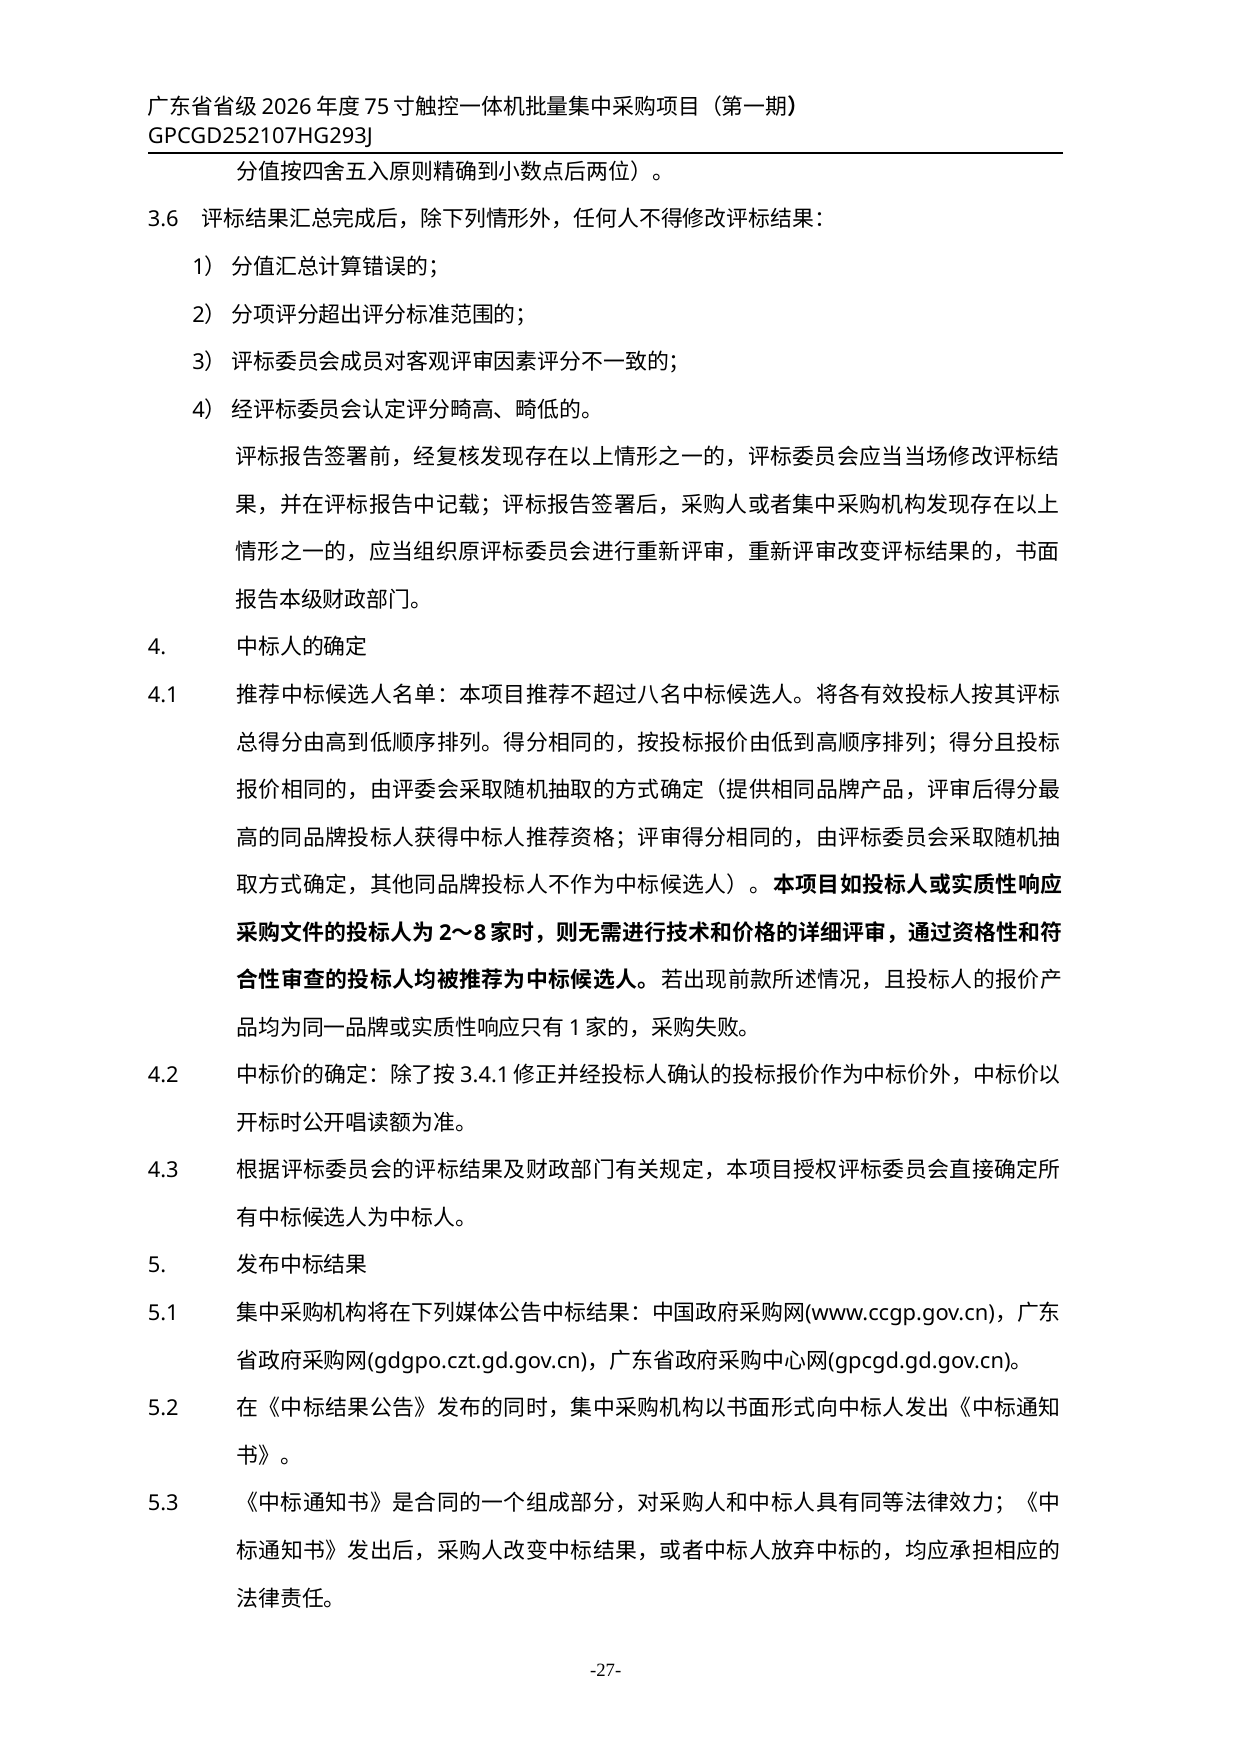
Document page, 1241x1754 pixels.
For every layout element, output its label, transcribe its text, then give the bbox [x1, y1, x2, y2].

text 4） 经评标委员会认定评分畸高、畸低的。 [192, 392, 1063, 423]
text 5.3 《中标通知书》是合同的一个组成部分，对采购人和中标人具有同等法律效力；《中标通知书》发出后，采购人改变中标结果，或者中标人放弃中标的，均应承担相应的法律责任。 [148, 1485, 1063, 1612]
text 5. 发布中标结果 [148, 1247, 1063, 1279]
text 5.1 集中采购机构将在下列媒体公告中标结果：中国政府采购网(www.ccgp.gov.cn)，广东省政府采购网(gdgpo.czt.gd.gov.cn)，广东省政府采购中心网(gpcgd.gd.gov.cn)。 [148, 1295, 1063, 1374]
text 评标报告签署前，经复核发现存在以上情形之一的，评标委员会应当当场修改评标结果，并在评标报告中记载；评标报告签署后，采购人或者集中采购机构发现存在以上情形之一的，应当组织原评标委员会进行重新评审，重新评审改变评标结果的，书面报告本级财政部门。 [235, 439, 1063, 613]
text 3.5 评标总得分及统计：各评委的评分的算术平均值即为该投标人的技术评分。然后，根据比价原则评出价格评分。将技术评分和价格评分相加得出评标总得分（评标总得分分值按四舍五入原则精确到小数点后两位）。 [148, 154, 1063, 186]
text 1） 分值汇总计算错误的； [192, 249, 1063, 281]
text 3） 评标委员会成员对客观评审因素评分不一致的； [192, 344, 1063, 376]
text 5.2 在《中标结果公告》发布的同时，集中采购机构以书面形式向中标人发出《中标通知书》。 [148, 1390, 1063, 1469]
text 4.3 根据评标委员会的评标结果及财政部门有关规定，本项目授权评标委员会直接确定所有中标候选人为中标人。 [148, 1152, 1063, 1232]
text 4. 中标人的确定 [148, 629, 1063, 661]
text 4.1 推荐中标候选人名单：本项目推荐不超过八名中标候选人。将各有效投标人按其评标总得分由高到低顺序排列。得分相同的，按投标报价由低到高顺序排列；得分且投标报价相同的，由评委会采取随机抽取的方式确定（提供相同品牌产品，评审后得分最高的同品牌投标人获得中标人推荐资格；评审得分相同的，由评标委员会采取随机抽取方式确定，其他同品牌投标人不作为中标候选人）。本项目如投标人或实质性响应采购文件的投标人为2～8家时，则无需进行技术和价格的详细评审，通过资格性和符合性审查的投标人均被推荐为中标候选人。若出现前款所述情况，且投标人的报价产品均为同一品牌或实质性响应只有1家的，采购失败。 [148, 677, 1063, 1041]
text 2） 分项评分超出评分标准范围的； [192, 297, 1063, 328]
text 4.2 中标价的确定：除了按3.4.1修正并经投标人确认的投标报价作为中标价外，中标价以开标时公开唱读额为准。 [148, 1057, 1063, 1137]
text 3.6 评标结果汇总完成后，除下列情形外，任何人不得修改评标结果： [148, 201, 1063, 233]
